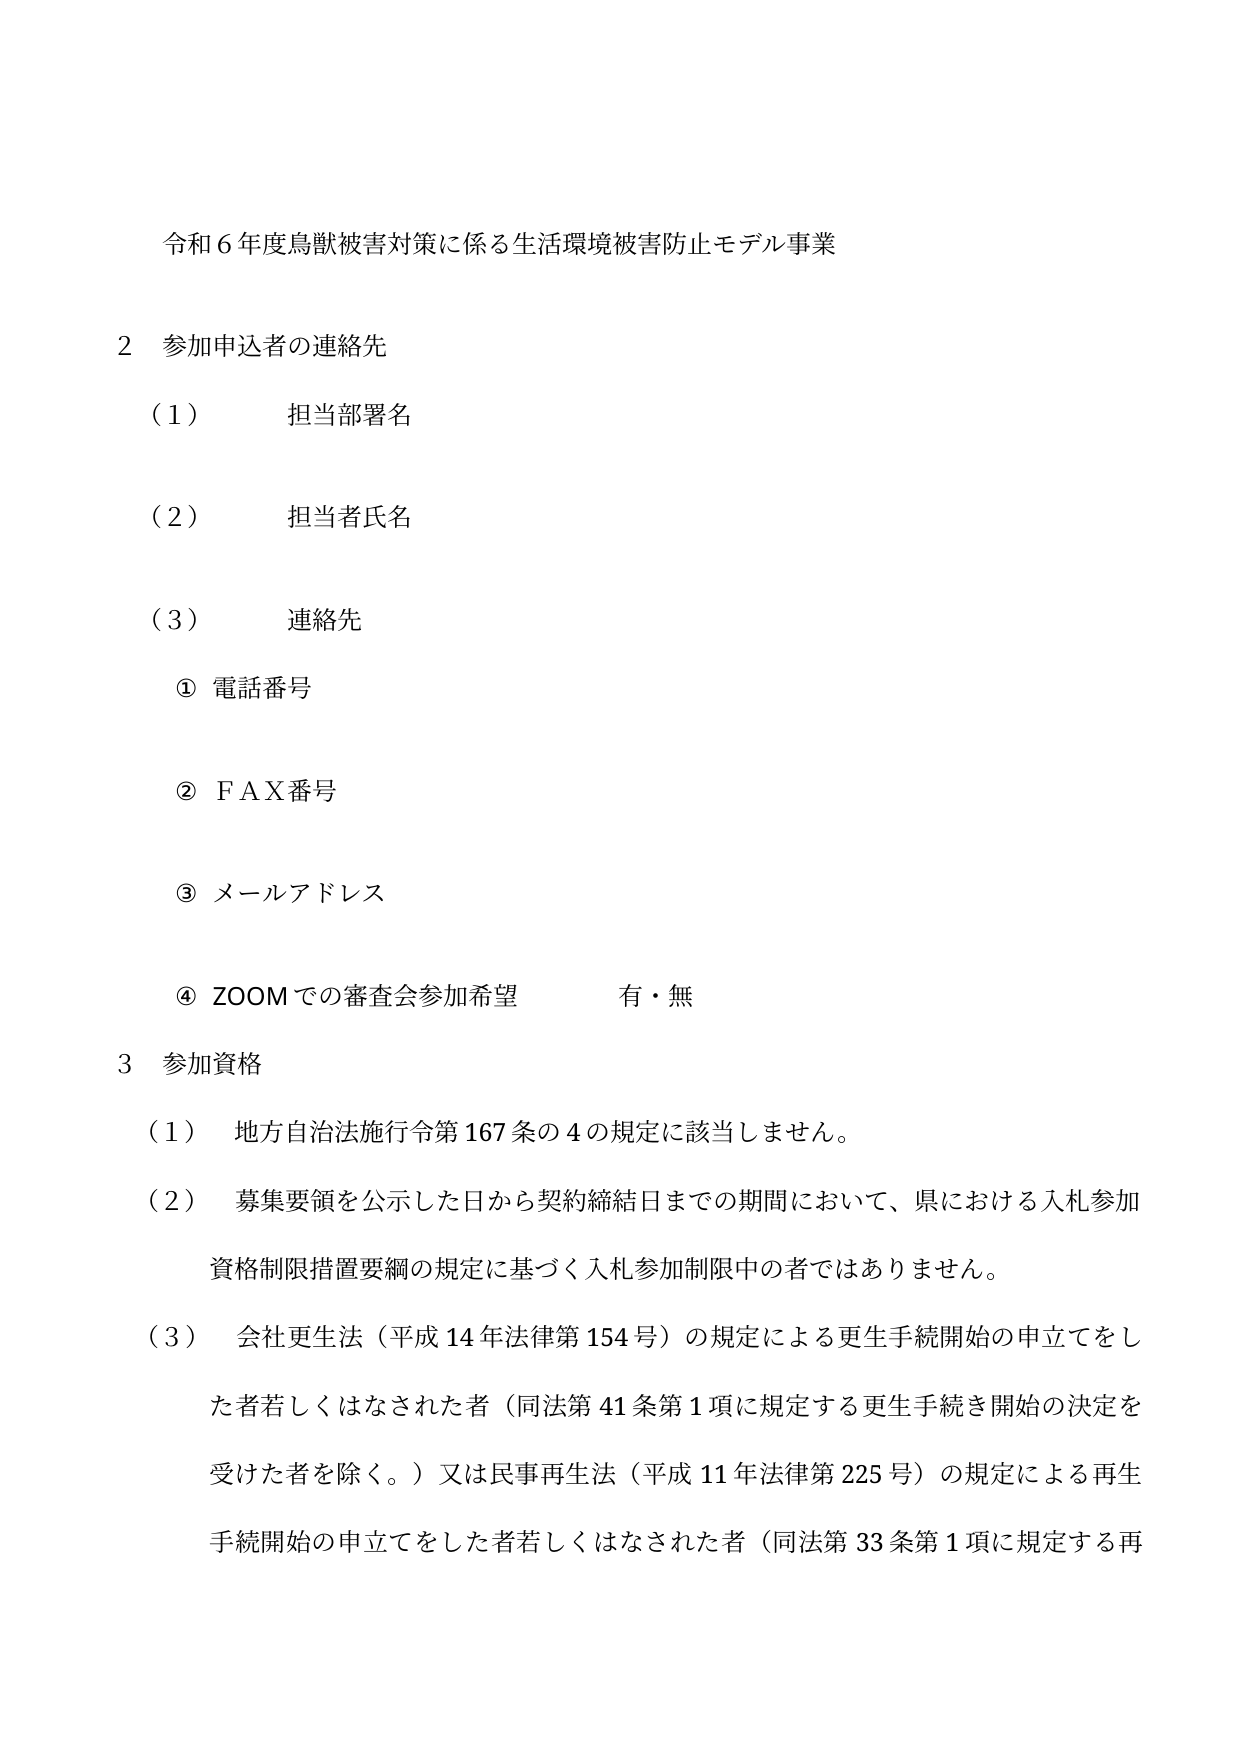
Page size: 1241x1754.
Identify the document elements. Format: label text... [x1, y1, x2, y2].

list ＦＡＸ番号 [175, 755, 1144, 823]
list 連絡先 [137, 584, 1144, 653]
text 令和６年度鳥獣被害対策に係る生活環境被害防止モデル事業 [112, 208, 1144, 277]
text ２ 参加申込者の連絡先 [112, 311, 1144, 379]
text ３ 参加資格 [112, 1028, 1144, 1097]
list メールアドレス [175, 858, 1144, 926]
list 担当者氏名 [137, 482, 1144, 550]
list 担当部署名 [137, 379, 1144, 448]
text （２） 募集要領を公示した日から契約締結日までの期間において、県における入札参加資格制限措置要綱の規定に基づく入札参加制限中の者ではありません。 [134, 1165, 1144, 1302]
list 電話番号 [175, 653, 1144, 721]
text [134, 1302, 1144, 1575]
list ZOOMでの審査会参加希望 有・無 [175, 960, 1144, 1028]
text （１） 地方自治法施行令第167条の4の規定に該当しません。 [134, 1097, 1144, 1165]
